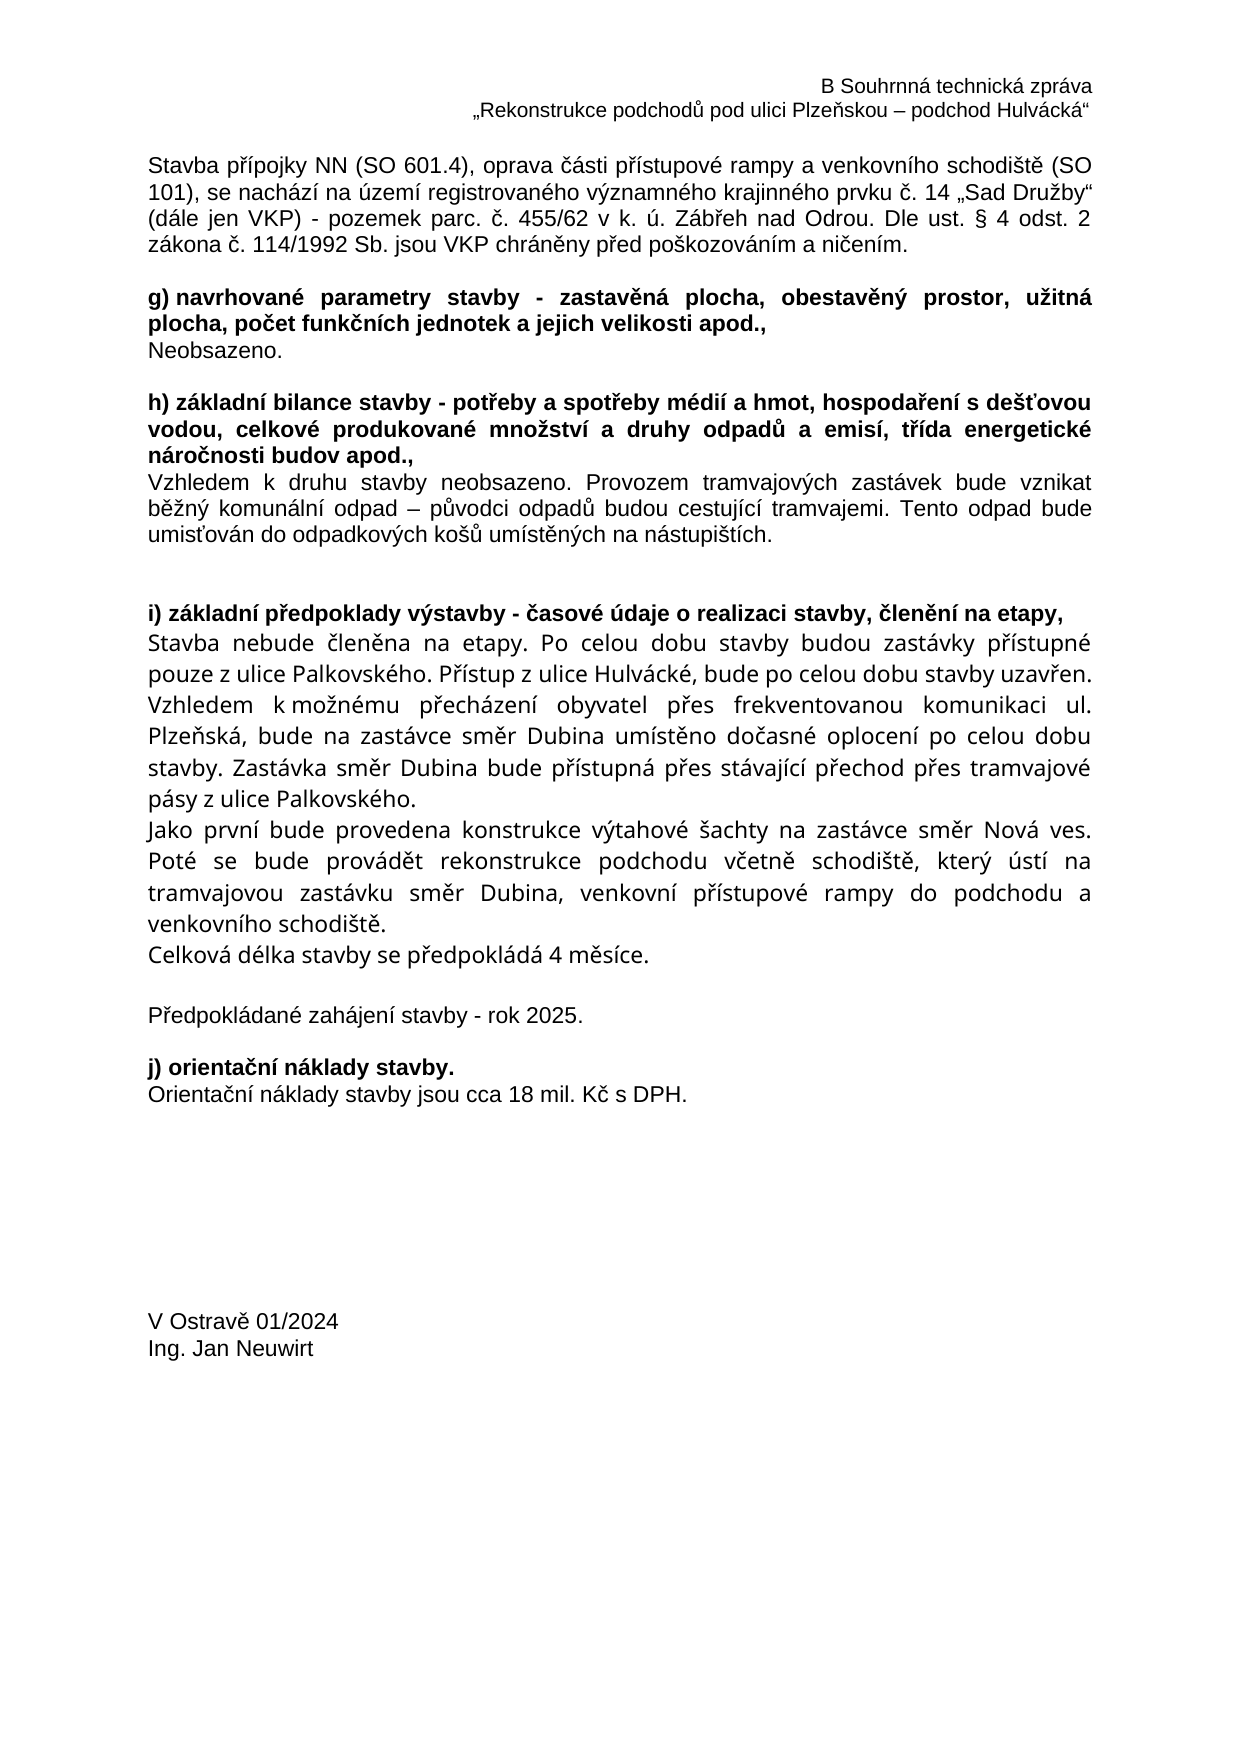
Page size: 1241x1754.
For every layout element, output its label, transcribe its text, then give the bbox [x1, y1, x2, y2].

text Neobsazeno. [148, 337, 1093, 363]
text h) základní bilance stavby - potřeby a spotřeby médií a hmot, hospodaření s dešťovou vodou, celkové produkované množství a druhy odpadů a emisí, třída energetické náročnosti budov apod., [148, 389, 1093, 468]
text j) orientační náklady stavby. [148, 1054, 1093, 1081]
text Vzhledem k druhu stavby neobsazeno. Provozem tramvajových zastávek bude vznikat běžný komunální odpad – původci odpadů budou cestující tramvajemi. Tento odpad bude umisťován do odpadkových košů umístěných na nástupištích. [148, 468, 1093, 547]
text V Ostravě 01/2024 [148, 1308, 1093, 1334]
text Předpokládané zahájení stavby - rok 2025. [148, 1002, 1093, 1028]
text g) navrhované parametry stavby - zastavěná plocha, obestavěný prostor, užitná plocha, počet funkčních jednotek a jejich velikosti apod., [148, 284, 1093, 337]
text i) základní předpoklady výstavby - časové údaje o realizaci stavby, členění na etapy, [148, 600, 1093, 627]
text Celková délka stavby se předpokládá 4 měsíce. [148, 939, 1093, 970]
text Ing. Jan Neuwirt [148, 1334, 1093, 1361]
text Stavba nebude členěna na etapy. Po celou dobu stavby budou zastávky přístupné pouze z ulice Palkovského. Přístup z ulice Hulvácké, bude po celou dobu stavby uzavřen. Vzhledem k možnému přecházení obyvatel přes frekventovanou komunikaci ul. Plzeňská, bude na zastávce směr Dubina umístěno dočasné oplocení po celou dobu stavby. Zastávka směr Dubina bude přístupná přes stávající přechod přes tramvajové pásy z ulice Palkovského. [148, 627, 1093, 814]
text Orientační náklady stavby jsou cca 18 mil. Kč s DPH. [148, 1081, 1093, 1107]
text Jako první bude provedena konstrukce výtahové šachty na zastávce směr Nová ves. Poté se bude provádět rekonstrukce podchodu včetně schodiště, který ústí na tramvajovou zastávku směr Dubina, venkovní přístupové rampy do podchodu a venkovního schodiště. [148, 814, 1093, 939]
text Stavba přípojky NN (SO 601.4), oprava části přístupové rampy a venkovního schodiště (SO 101), se nachází na území registrovaného významného krajinného prvku č. 14 „Sad Družby“ (dále jen VKP) - pozemek parc. č. 455/62 v k. ú. Zábřeh nad Odrou. Dle ust. § 4 odst. 2 zákona č. 114/1992 Sb. jsou VKP chráněny před poškozováním a ničením. [148, 152, 1093, 258]
